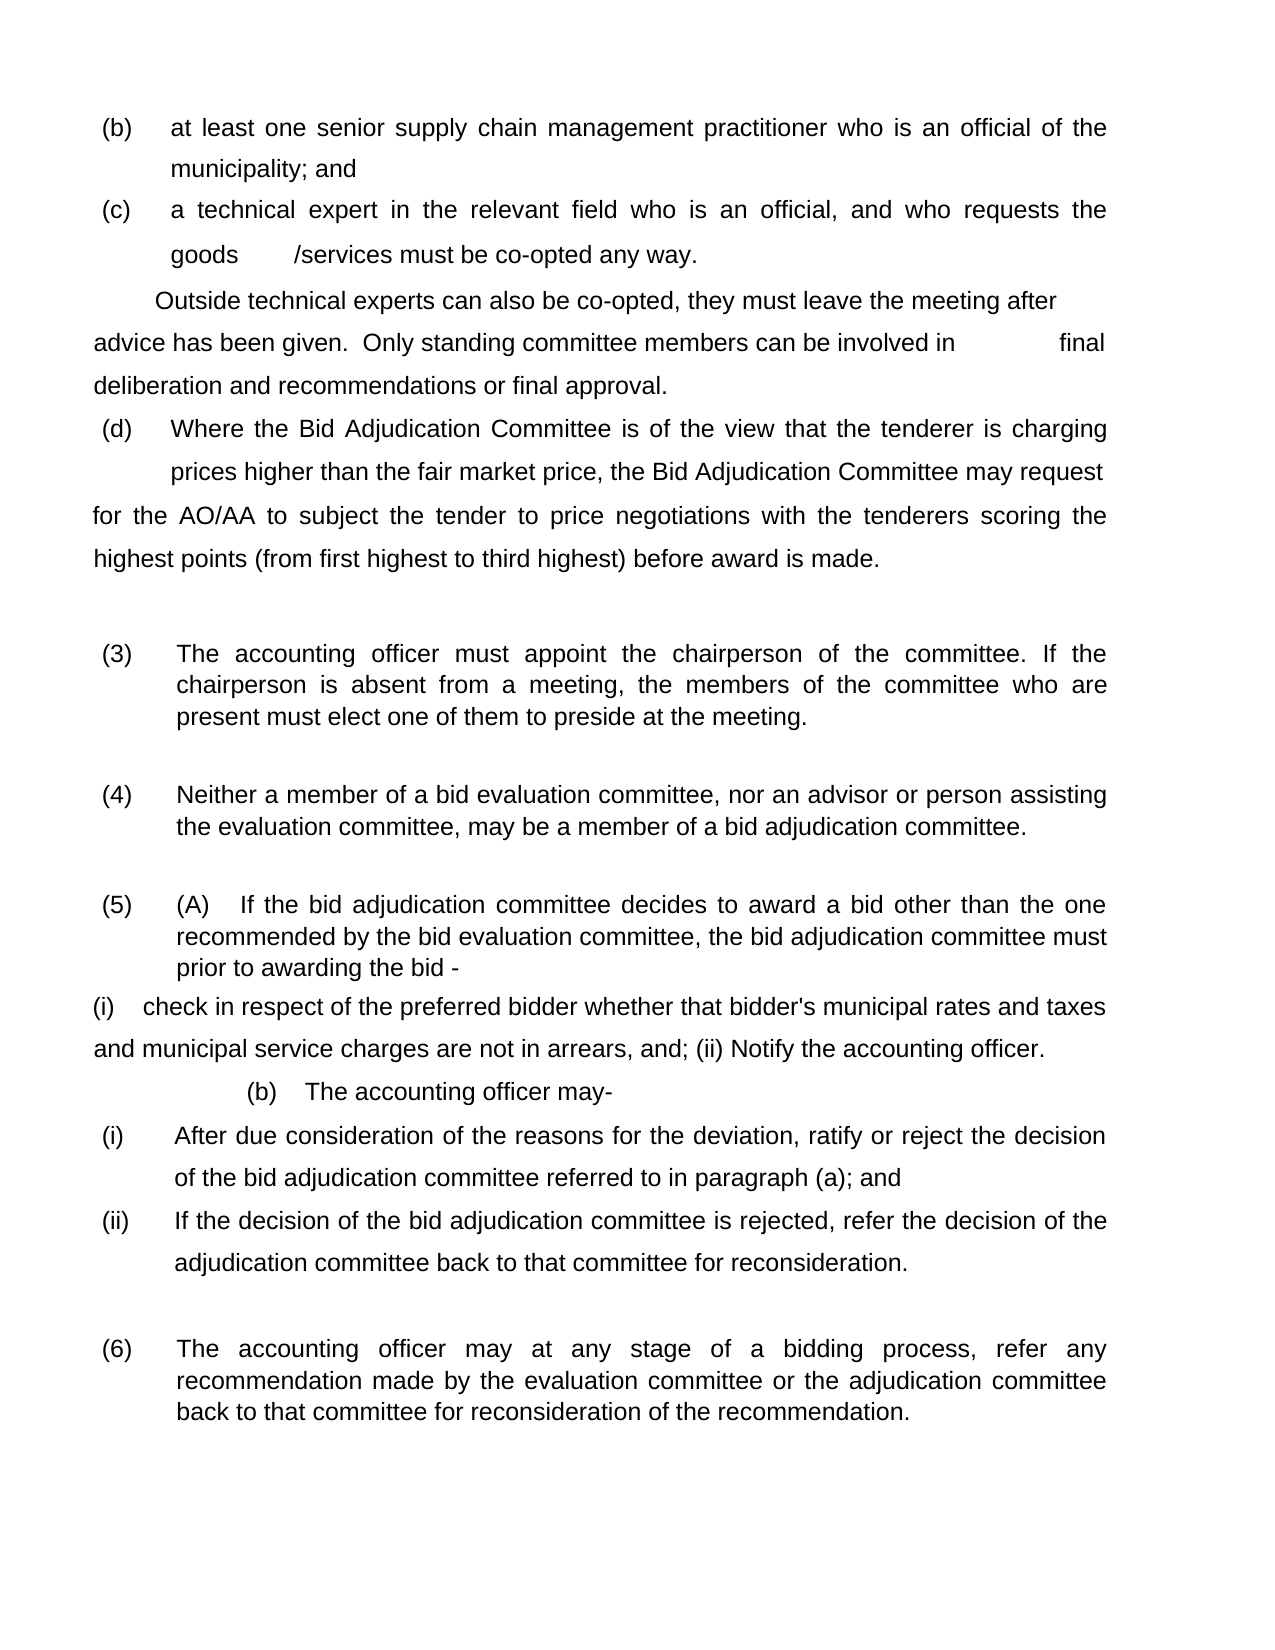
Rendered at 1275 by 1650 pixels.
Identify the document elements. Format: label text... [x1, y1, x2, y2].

text (i) check in respect of the preferred bidder whether that bidder's municipal rates and taxes and municipal service charges are not in arrears, and; (ii) Notify the accounting officer. [92, 992, 1109, 1063]
list at least one senior supply chain management practitioner who is an official of the municipality; and [102, 112, 1109, 182]
text for the AO/AA to subject the tender to price negotiations with the tenderers scoring the highest points (from first highest to third highest) before award is made. [92, 501, 1109, 573]
list Where the Bid Adjudication Committee is of the view that the tenderer is charging prices higher than the fair market price, the Bid Adjudication Committee may request [102, 414, 1109, 486]
text Outside technical experts can also be co-opted, they must leave the meeting after advice has been given. Only standing committee members can be involved in final deliberation and recommendations or final approval. [92, 286, 1140, 399]
list a technical expert in the relevant field who is an official, and who requests the goods /services must be co-opted any way. [102, 195, 1109, 269]
list The accounting officer may at any stage of a bidding process, refer any recommendation made by the evaluation committee or the adjudication committee back to that committee for reconsideration of the recommendation. [102, 1334, 1109, 1426]
text (b) The accounting officer may- [75, 1077, 1174, 1105]
list After due consideration of the reasons for the deviation, ratify or reject the decision of the bid adjudication committee referred to in paragraph (a); and [102, 1121, 1109, 1192]
list If the decision of the bid adjudication committee is rejected, refer the decision of the adjudication committee back to that committee for reconsideration. [102, 1206, 1109, 1277]
list Neither a member of a bid evaluation committee, nor an advisor or person assisting the evaluation committee, may be a member of a bid adjudication committee. [102, 781, 1109, 841]
list The accounting officer must appoint the chairperson of the committee. If the chairperson is absent from a meeting, the members of the committee who are present must elect one of them to preside at the meeting. [102, 638, 1109, 730]
list (A) If the bid adjudication committee decides to award a bid other than the one recommended by the bid evaluation committee, the bid adjudication committee must prior to awarding the bid - [102, 890, 1109, 982]
